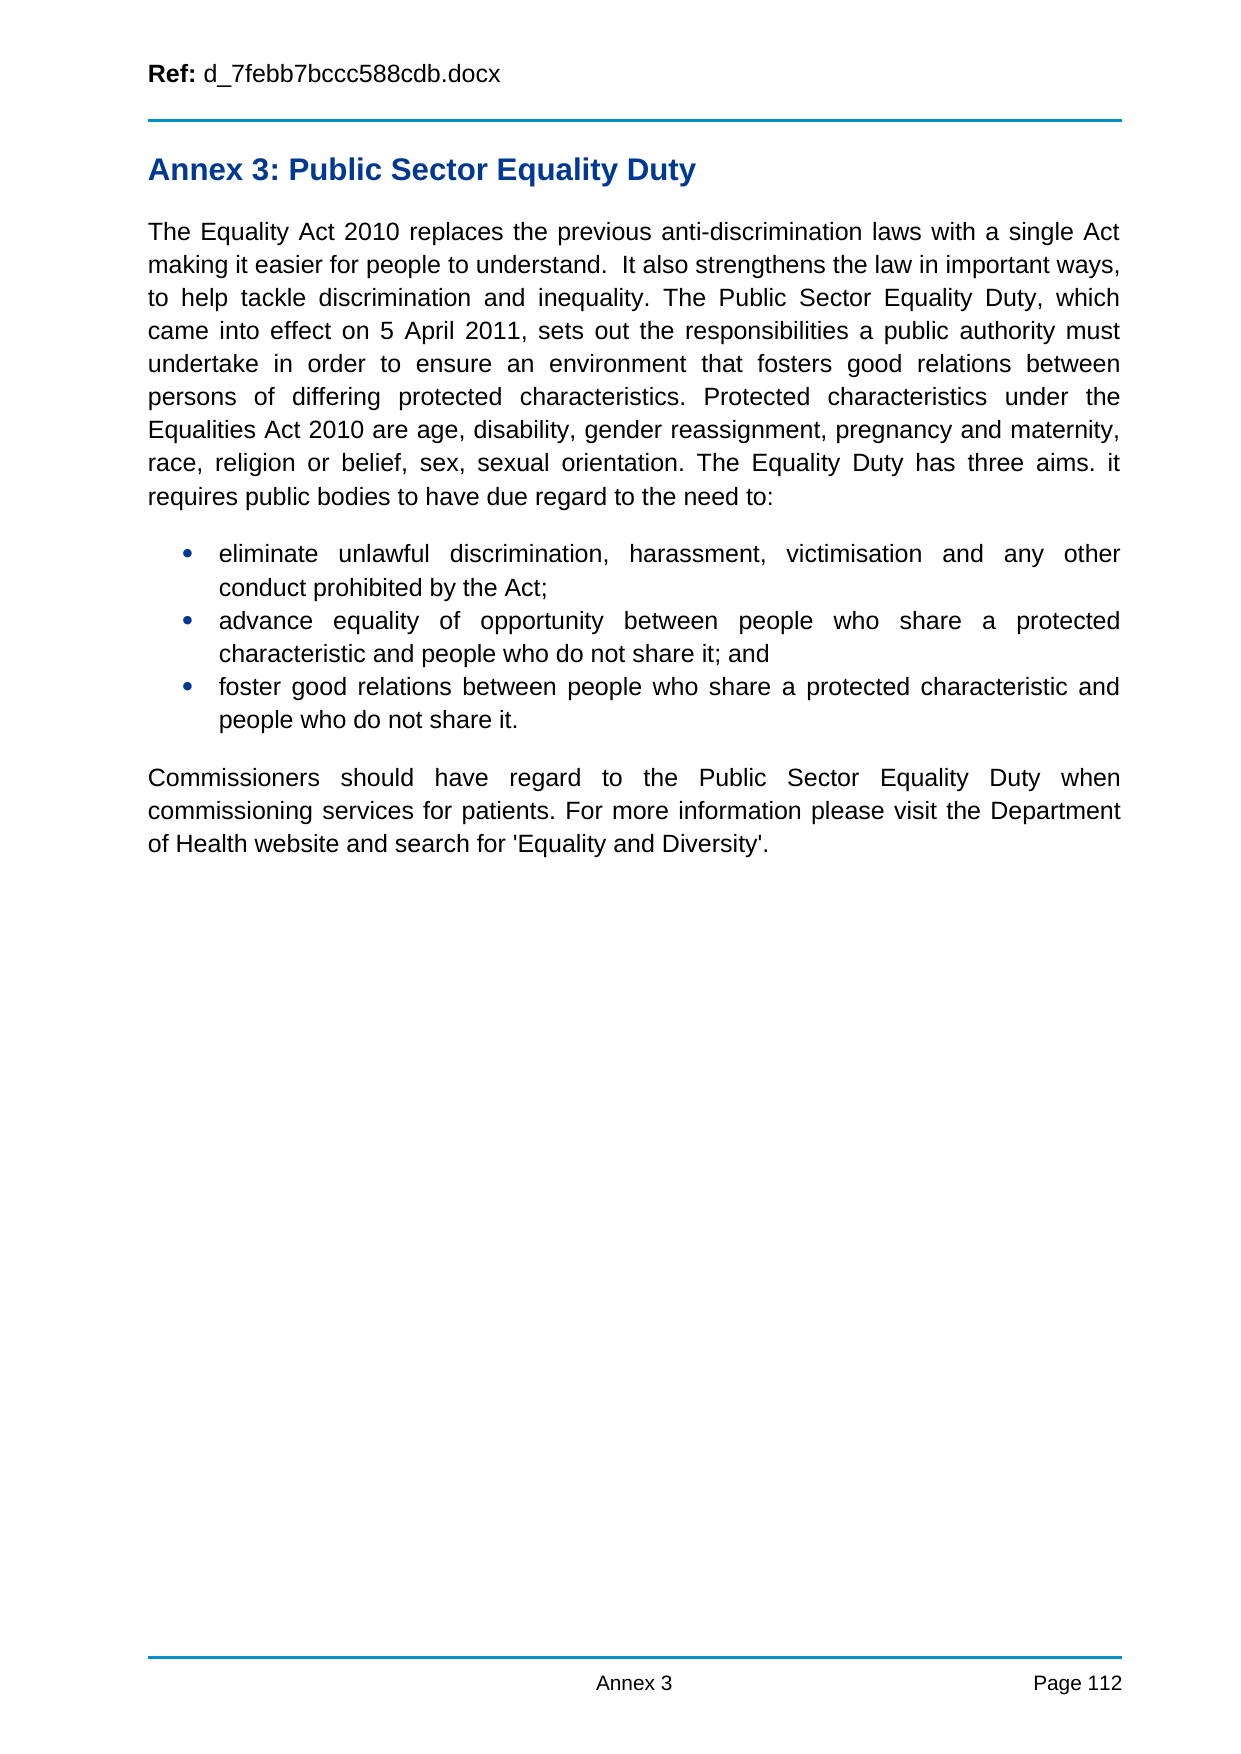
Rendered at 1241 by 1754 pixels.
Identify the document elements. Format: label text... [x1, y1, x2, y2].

list foster good relations between people who share a protected characteristic and people who do not share it. [183, 672, 1122, 734]
text The Equality Act 2010 replaces the previous anti-discrimination laws with a single Act making it easier for people to understand. It also strengthens the law in important ways, to help tackle discrimination and inequality. The Public Sector Equality Duty, which came into effect on , sets out the responsibilities a public authority must undertake in order to ensure an environment that fosters good relations between persons of differing protected characteristics. Protected characteristics under the Equalities Act 2010 are age, disability, gender reassignment, pregnancy and maternity, race, religion or belief, sex, sexual orientation. The Equality Duty has three aims. it requires public bodies to have due regard to the need to: [148, 217, 1122, 510]
list advance equality of opportunity between people who share a protected characteristic and people who do not share it; and [183, 606, 1122, 667]
text Annex 3: Public Sector Equality Duty [148, 151, 1122, 187]
text Commissioners should have regard to the Public Sector Equality Duty when commissioning services for patients. For more information please visit the Department of Health website and search for 'Equality and Diversity'. [148, 763, 1122, 858]
list eliminate unlawful discrimination, harassment, victimisation and any other conduct prohibited by the Act; [183, 539, 1122, 601]
